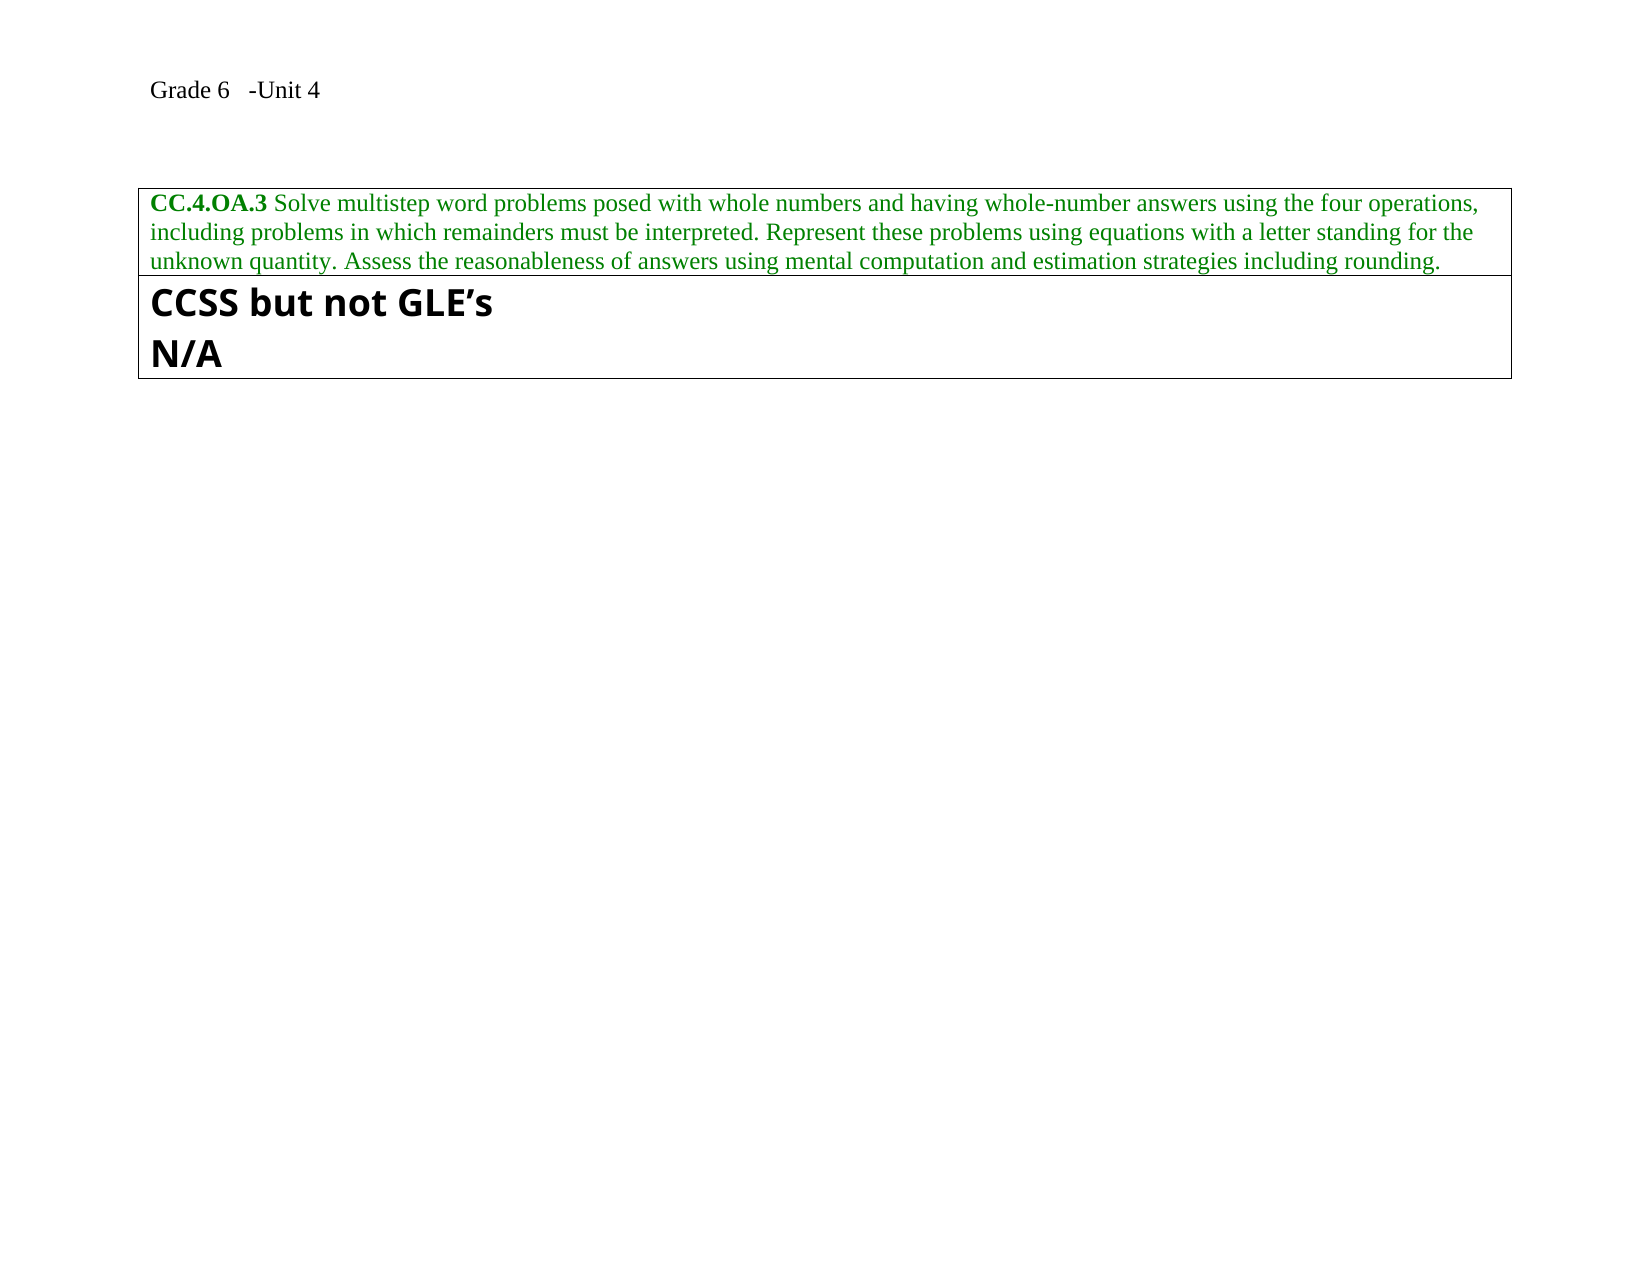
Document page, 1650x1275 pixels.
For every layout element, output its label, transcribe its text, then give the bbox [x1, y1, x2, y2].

table_cell CCSS but not GLE’s N/A [139, 276, 1511, 378]
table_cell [139, 189, 1511, 275]
